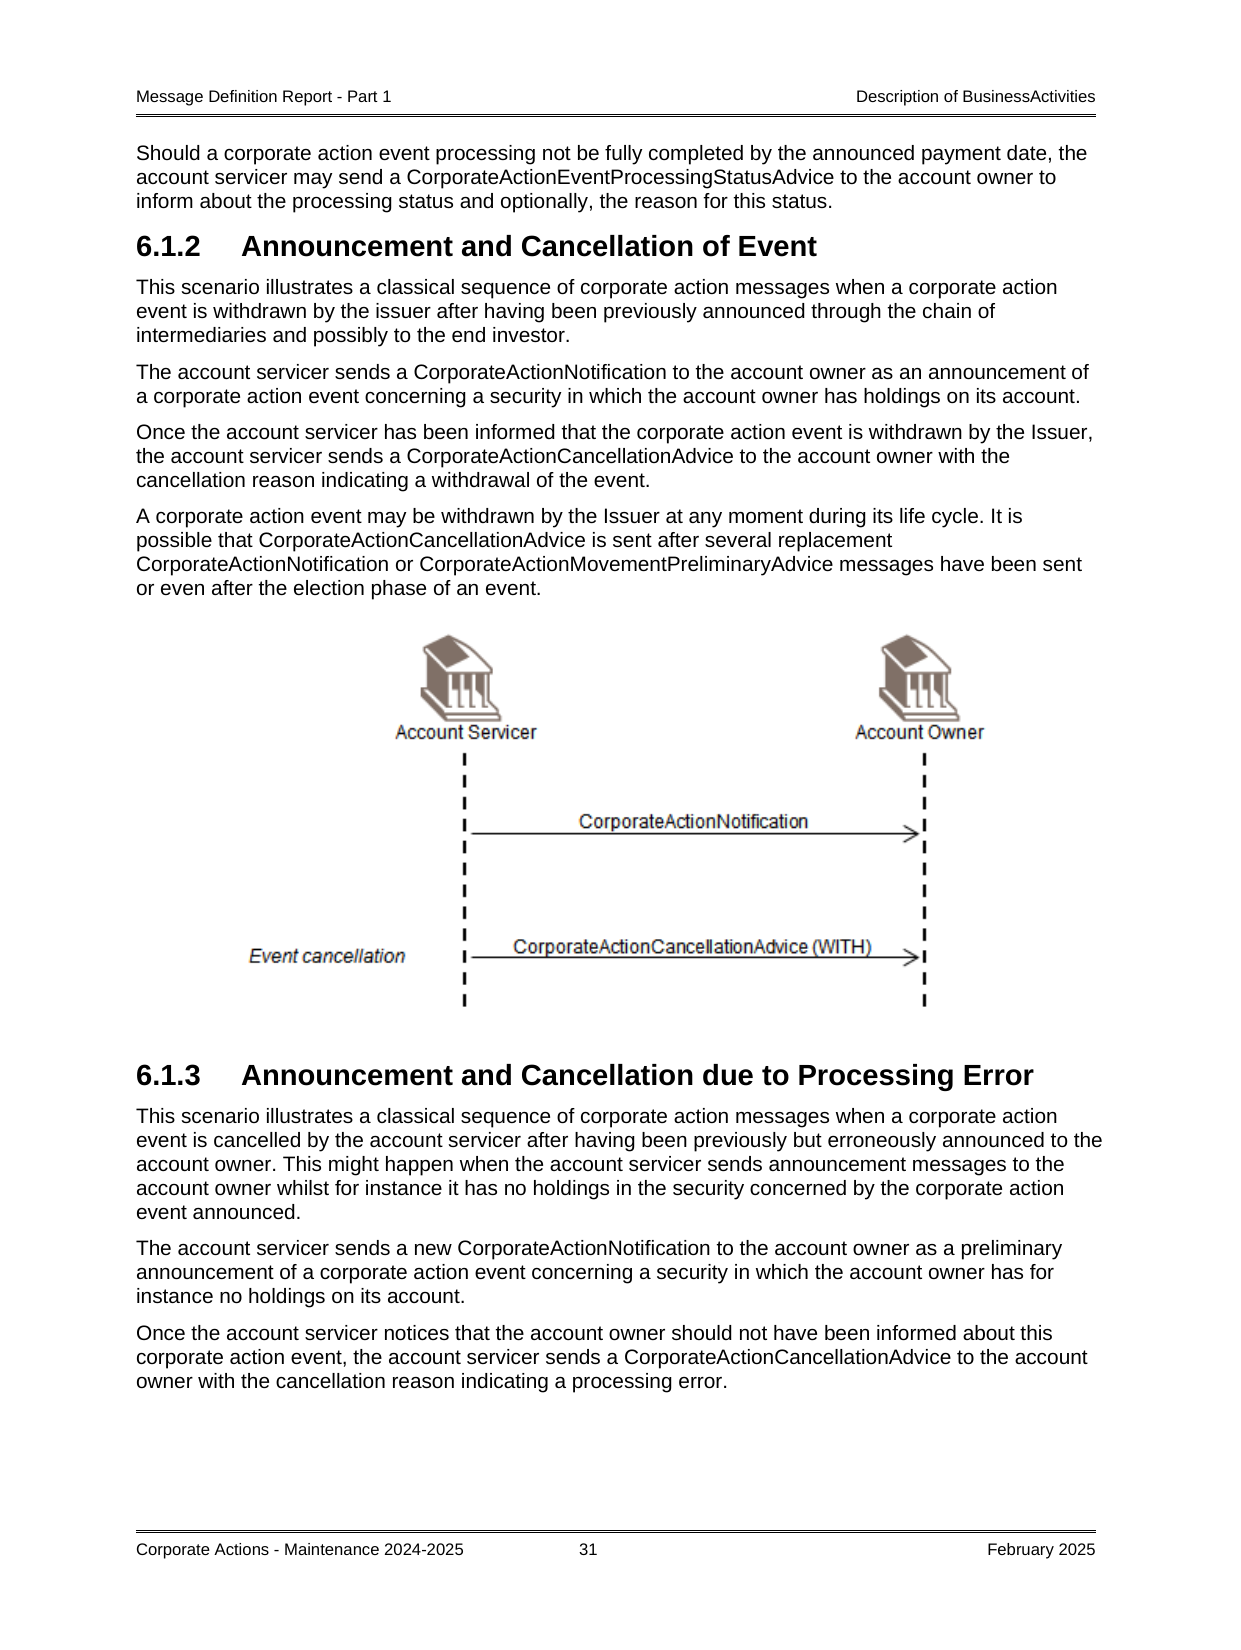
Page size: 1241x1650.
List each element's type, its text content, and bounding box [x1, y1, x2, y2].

text Once the account servicer notices that the account owner should not have been informed about this corporate action event, the account servicer sends a CorporateActionCancellationAdvice to the account owner with the cancellation reason indicating a processing error. [136, 1321, 1104, 1392]
text Once the account servicer has been informed that the corporate action event is withdrawn by the Issuer, the account servicer sends a CorporateActionCancellationAdvice to the account owner with the cancellation reason indicating a withdrawal of the event. [136, 420, 1104, 492]
text This scenario illustrates a classical sequence of corporate action messages when a corporate action event is cancelled by the account servicer after having been previously but erroneously announced to the account owner. This might happen when the account servicer sends announcement messages to the account owner whilst for instance it has no holdings in the security concerned by the corporate action event announced. [136, 1104, 1104, 1224]
picture [238, 625, 1003, 1021]
text The account servicer sends a CorporateActionNotification to the account owner as an announcement of a corporate action event concerning a security in which the account owner has holdings on its account. [136, 359, 1104, 407]
text Should a corporate action event processing not be fully completed by the announced payment date, the account servicer may send a CorporateActionEventProcessingStatusAdvice to the account owner to inform about the processing status and optionally, the reason for this status. [136, 141, 1104, 212]
text A corporate action event may be withdrawn by the Issuer at any moment during its life cycle. It is possible that CorporateActionCancellationAdvice is sent after several replacement CorporateActionNotification or CorporateActionMovementPreliminaryAdvice messages have been sent or even after the election phase of an event. [136, 504, 1104, 600]
text This scenario illustrates a classical sequence of corporate action messages when a corporate action event is withdrawn by the issuer after having been previously announced through the chain of intermediaries and possibly to the end investor. [136, 275, 1104, 347]
subtitle Announcement and Cancellation due to Processing Error [136, 1058, 1104, 1091]
text The account servicer sends a new CorporateActionNotification to the account owner as a preliminary announcement of a corporate action event concerning a security in which the account owner has for instance no holdings on its account. [136, 1236, 1104, 1308]
subtitle Announcement and Cancellation of Event [136, 229, 1104, 263]
